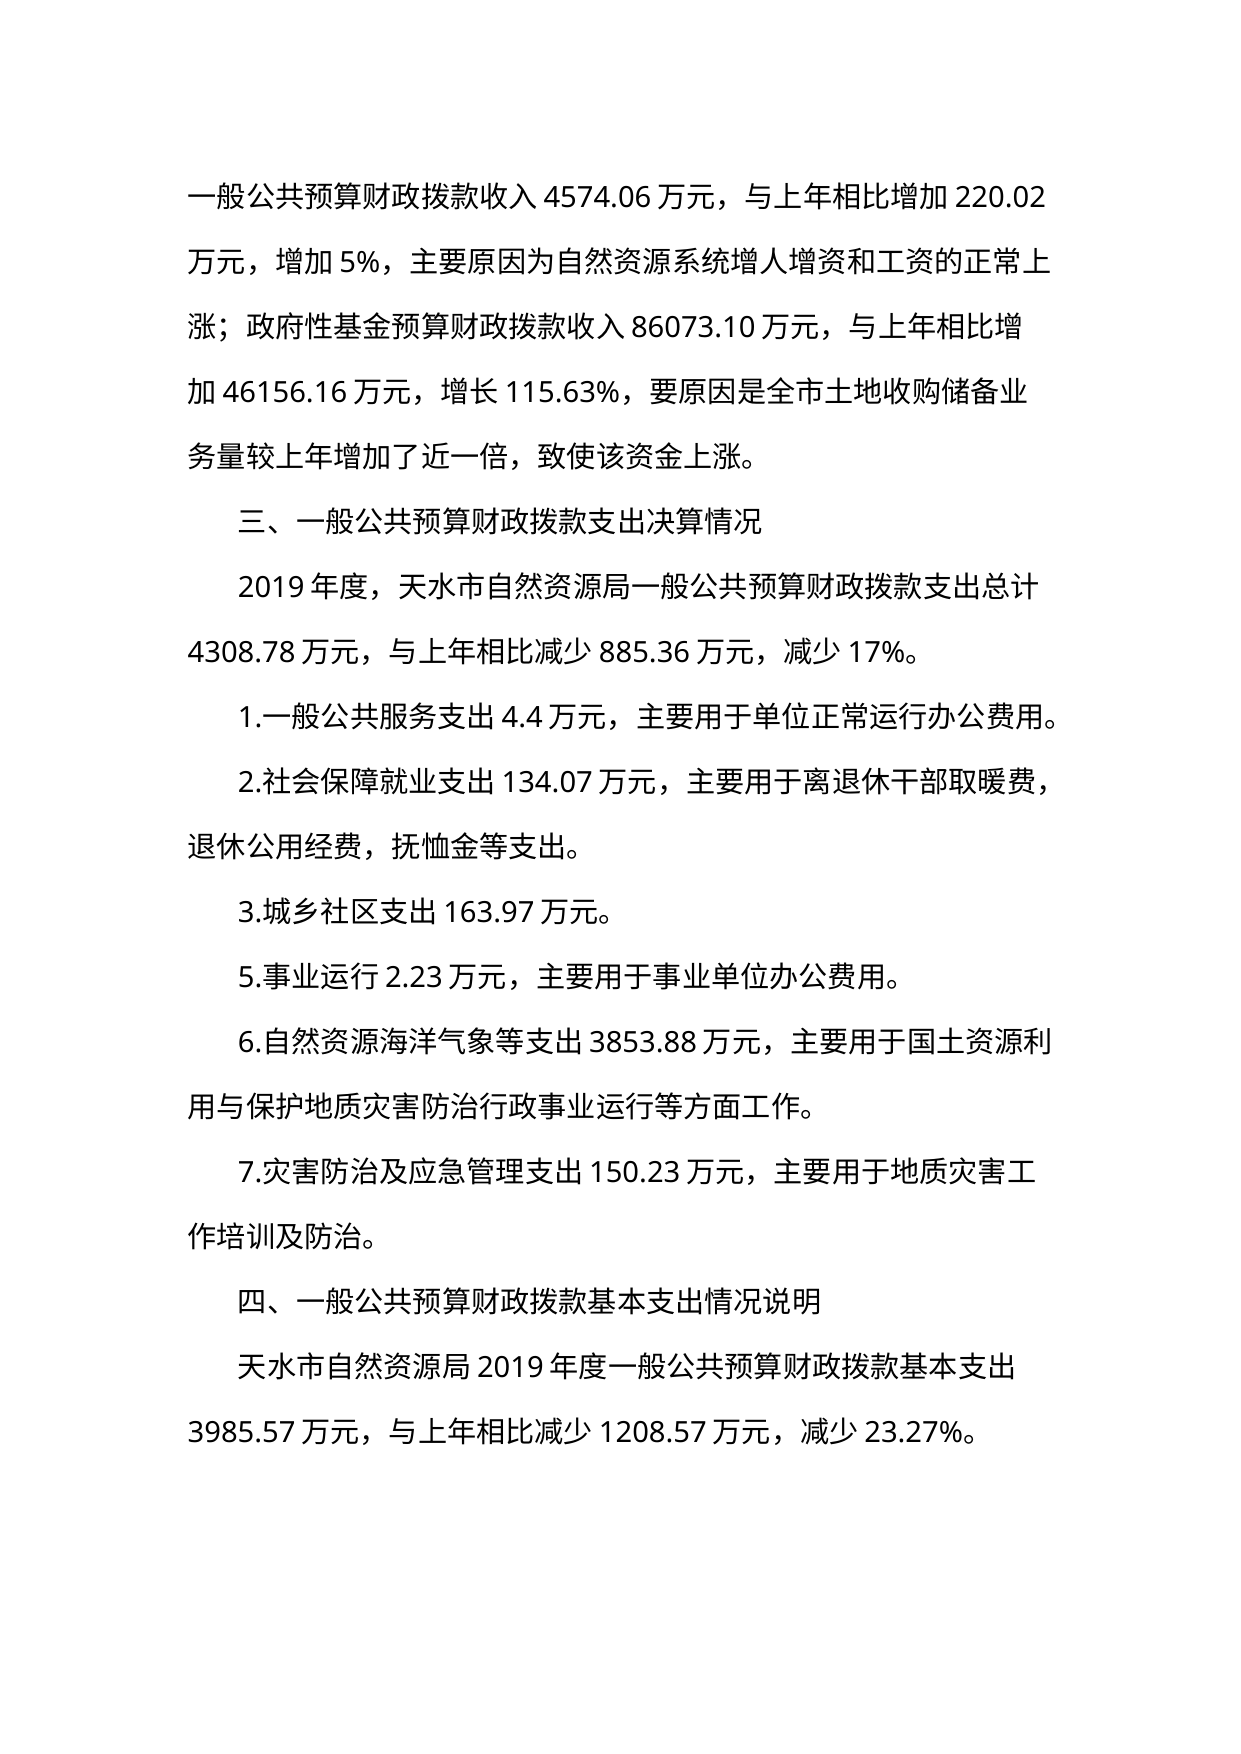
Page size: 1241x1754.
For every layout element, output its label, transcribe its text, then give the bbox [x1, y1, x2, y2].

text 2.社会保障就业支出134.07万元，主要用于离退休干部取暖费，退休公用经费，抚恤金等支出。 [187, 747, 1053, 877]
text 7.灾害防治及应急管理支出150.23万元，主要用于地质灾害工作培训及防治。 [187, 1137, 1053, 1267]
text 天水市自然资源局2019年度一般公共预算财政拨款基本支出3985.57万元，与上年相比减少1208.57万元，减少23.27%。 [187, 1332, 1053, 1462]
text 5.事业运行2.23万元，主要用于事业单位办公费用。 [187, 942, 1053, 1007]
text 1.一般公共服务支出4.4万元，主要用于单位正常运行办公费用。 [187, 682, 1053, 747]
text 三、一般公共预算财政拨款支出决算情况 [187, 487, 1053, 552]
text 四、一般公共预算财政拨款基本支出情况说明 [187, 1267, 1053, 1332]
text 3.城乡社区支出163.97万元。 [187, 877, 1053, 942]
text 2019年度，天水市自然资源局一般公共预算财政拨款支出总计4308.78万元，与上年相比减少885.36万元，减少17%。 [187, 552, 1053, 682]
text 6.自然资源海洋气象等支出3853.88万元，主要用于国土资源利用与保护地质灾害防治行政事业运行等方面工作。 [187, 1007, 1053, 1137]
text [187, 162, 1053, 487]
